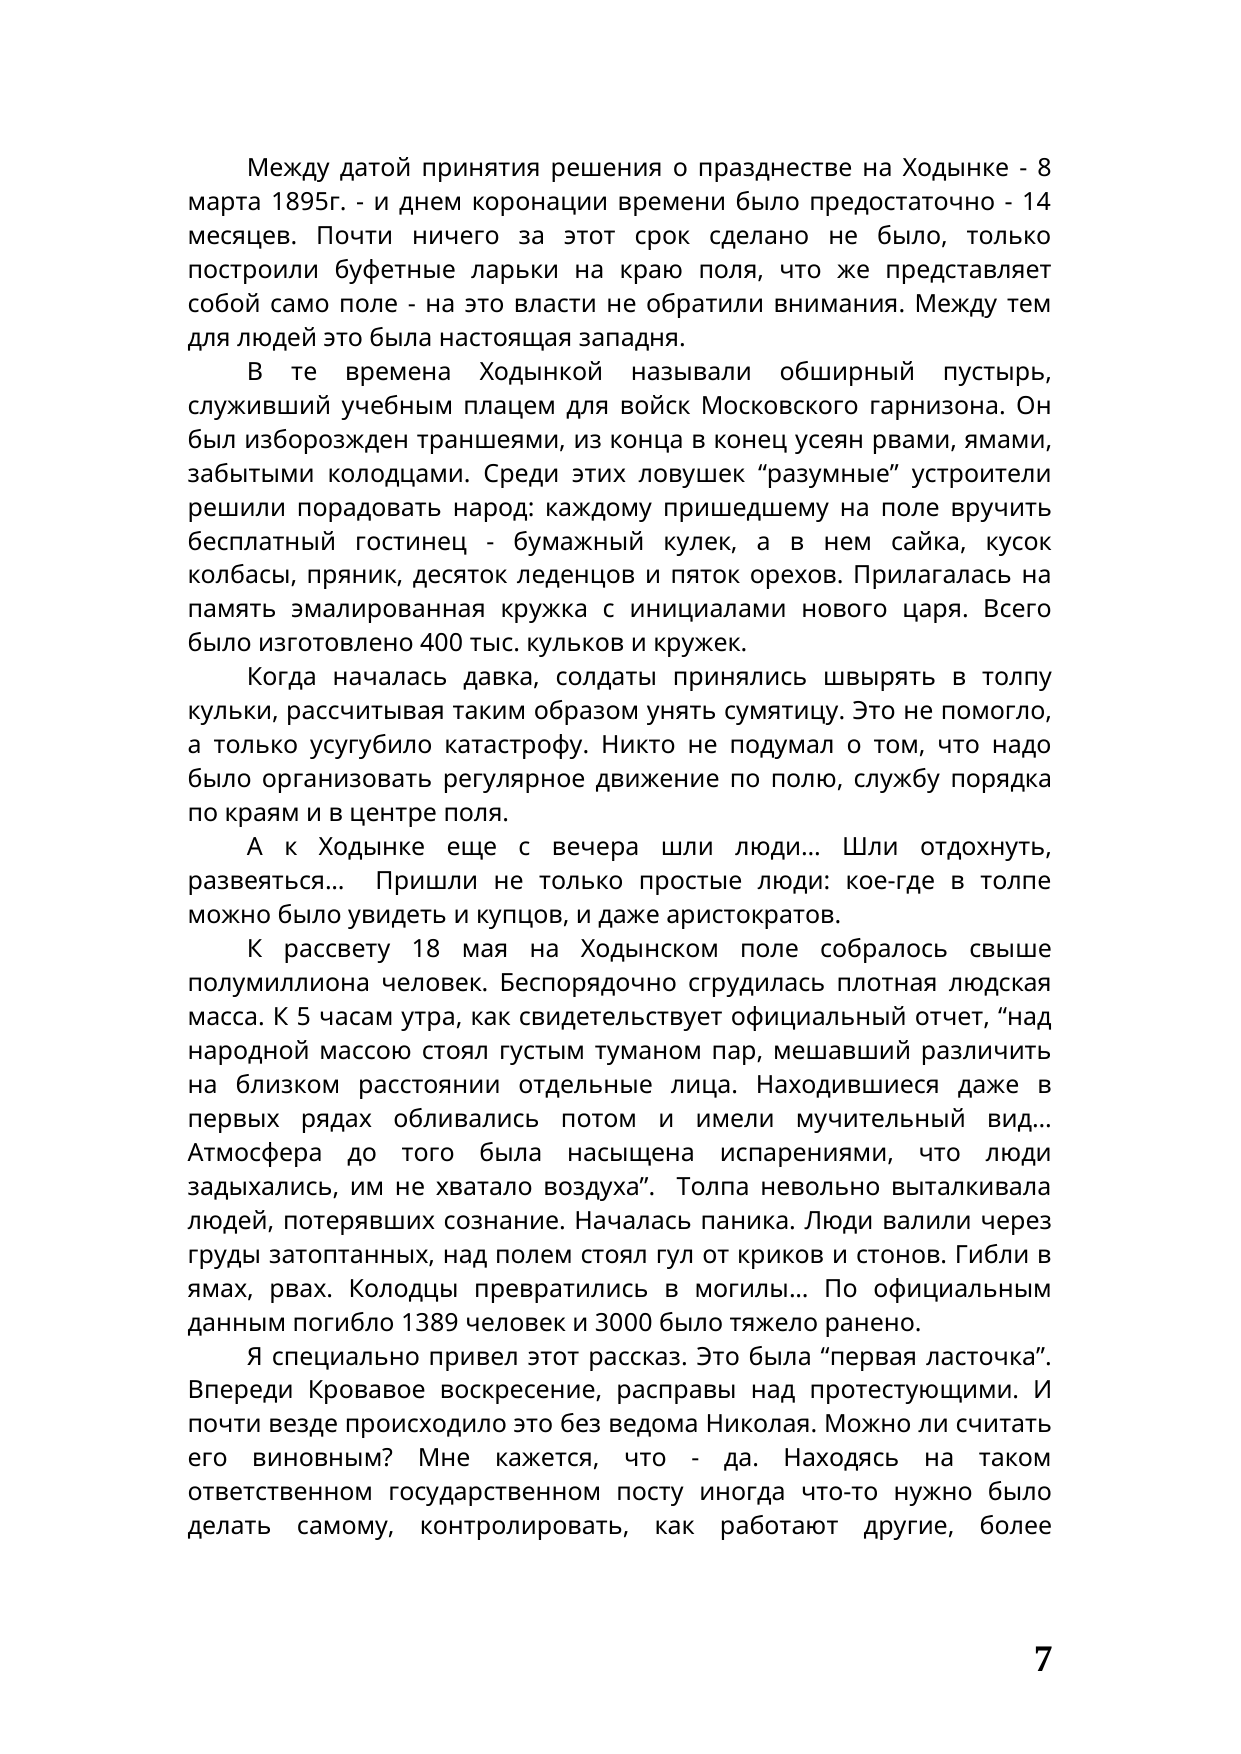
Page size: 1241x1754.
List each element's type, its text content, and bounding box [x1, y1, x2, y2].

text В те времена Ходынкой называли обширный пустырь, служивший учебным плацем для войск Московского гарнизона. Он был изборозжден траншеями, из конца в конец усеян рвами, ямами, забытыми колодцами. Среди этих ловушек “разумные” устроители решили порадовать народ: каждому пришедшему на поле вручить бесплатный гостинец - бумажный кулек, а в нем сайка, кусок колбасы, пряник, десяток леденцов и пяток орехов. Прилагалась на память эмалированная кружка с инициалами нового царя. Всего было изготовлено 400 тыс. кульков и кружек. [187, 354, 1053, 659]
text Между датой принятия решения о празднестве на Ходынке - 8 марта 1895г. - и днем коронации времени было предостаточно - 14 месяцев. Почти ничего за этот срок сделано не было, только построили буфетные ларьки на краю поля, что же представляет собой само поле - на это власти не обратили внимания. Между тем для людей это была настоящая западня. [187, 150, 1053, 354]
text Когда началась давка, солдаты принялись швырять в толпу кульки, рассчитывая таким образом унять сумятицу. Это не помогло, а только усугубило катастрофу. Никто не подумал о том, что надо было организовать регулярное движение по полю, службу порядка по краям и в центре поля. [187, 659, 1053, 829]
text А к Ходынке еще с вечера шли люди... Шли отдохнуть, развеяться... Пришли не только простые люди: кое-где в толпе можно было увидеть и купцов, и даже аристократов. [187, 829, 1053, 931]
text К рассвету 18 мая на Ходынском поле собралось свыше полумиллиона человек. Беспорядочно сгрудилась плотная людская масса. К 5 часам утра, как свидетельствует официальный отчет, “над народной массою стоял густым туманом пар, мешавший различить на близком расстоянии отдельные лица. Находившиеся даже в первых рядах обливались потом и имели мучительный вид... Атмосфера до того была насыщена испарениями, что люди задыхались, им не хватало воздуха”. Толпа невольно выталкивала людей, потерявших сознание. Началась паника. Люди валили через груды затоптанных, над полем стоял гул от криков и стонов. Гибли в ямах, рвах. Колодцы превратились в могилы... По официальным данным погибло 1389 человек и 3000 было тяжело ранено. [187, 931, 1053, 1338]
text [187, 1338, 1053, 1542]
